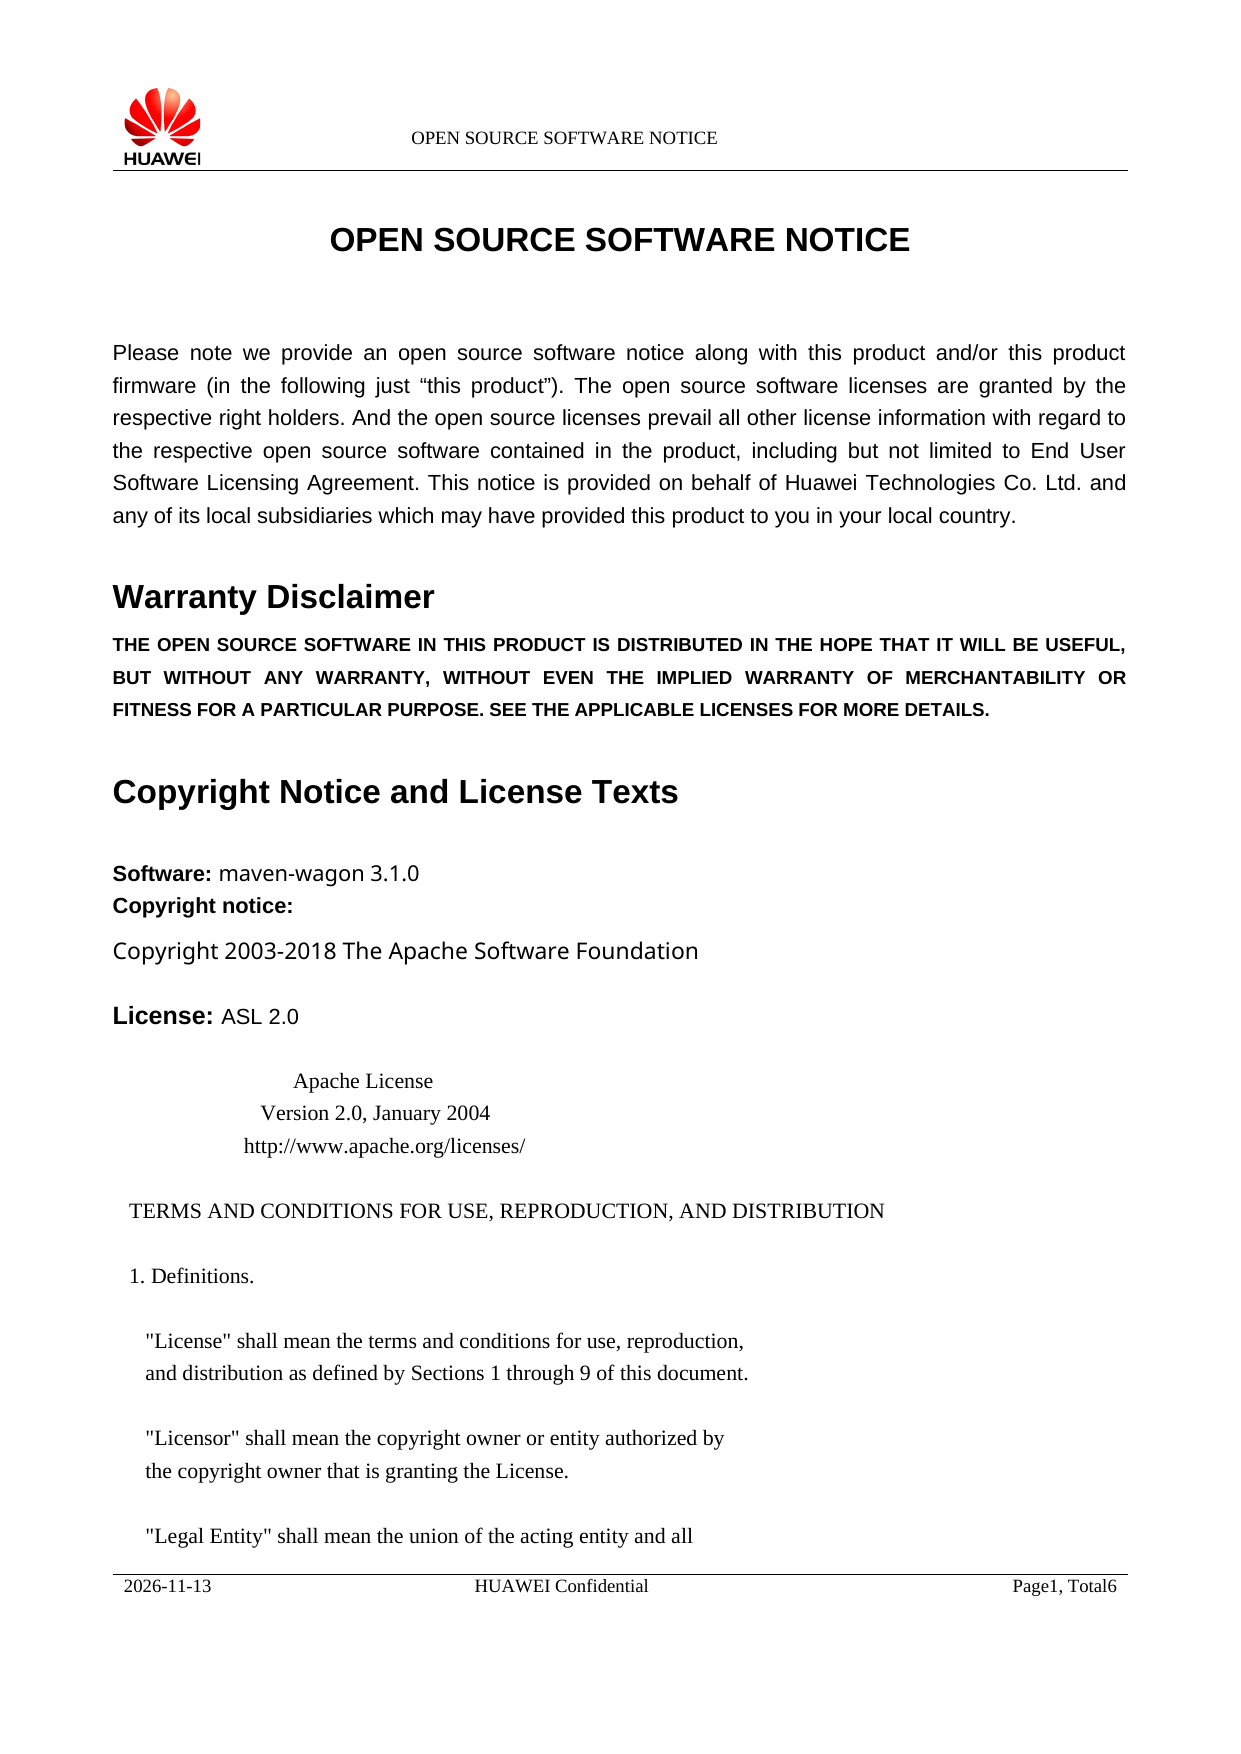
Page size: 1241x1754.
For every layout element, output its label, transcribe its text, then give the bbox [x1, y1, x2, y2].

text Warranty Disclaimer [112, 564, 1128, 629]
text Copyright notice: [112, 889, 1128, 921]
text License: ASL 2.0 [112, 999, 1128, 1031]
text The open source software in this product is distributed in the hope that it will be useful, but WITHOUT ANY WARRANTY, without even the implied warranty of MERCHANTABILITY or FITNESS FOR A PARTICULAR PURPOSE. See the applicable licenses for more details. [112, 629, 1128, 726]
title Software: maven-wagon 3.1.0 [112, 856, 1128, 889]
text Copyright Notice and License Texts [112, 759, 1128, 824]
text Please note we provide an open source software notice along with this product and/or this product firmware (in the following just “this product”). The open source software licenses are granted by the respective right holders. And the open source licenses prevail all other license information with regard to the respective open source software contained in the product, including but not limited to End User Software Licensing Agreement. This notice is provided on behalf of Huawei Technologies Co. Ltd. and any of its local subsidiaries which may have provided this product to you in your local country. [112, 336, 1128, 531]
picture [124, 88, 201, 165]
text Copyright 2003-2018 The Apache Software Foundation [112, 934, 1128, 999]
text OPEN SOURCE SOFTWARE NOTICE [112, 206, 1128, 271]
